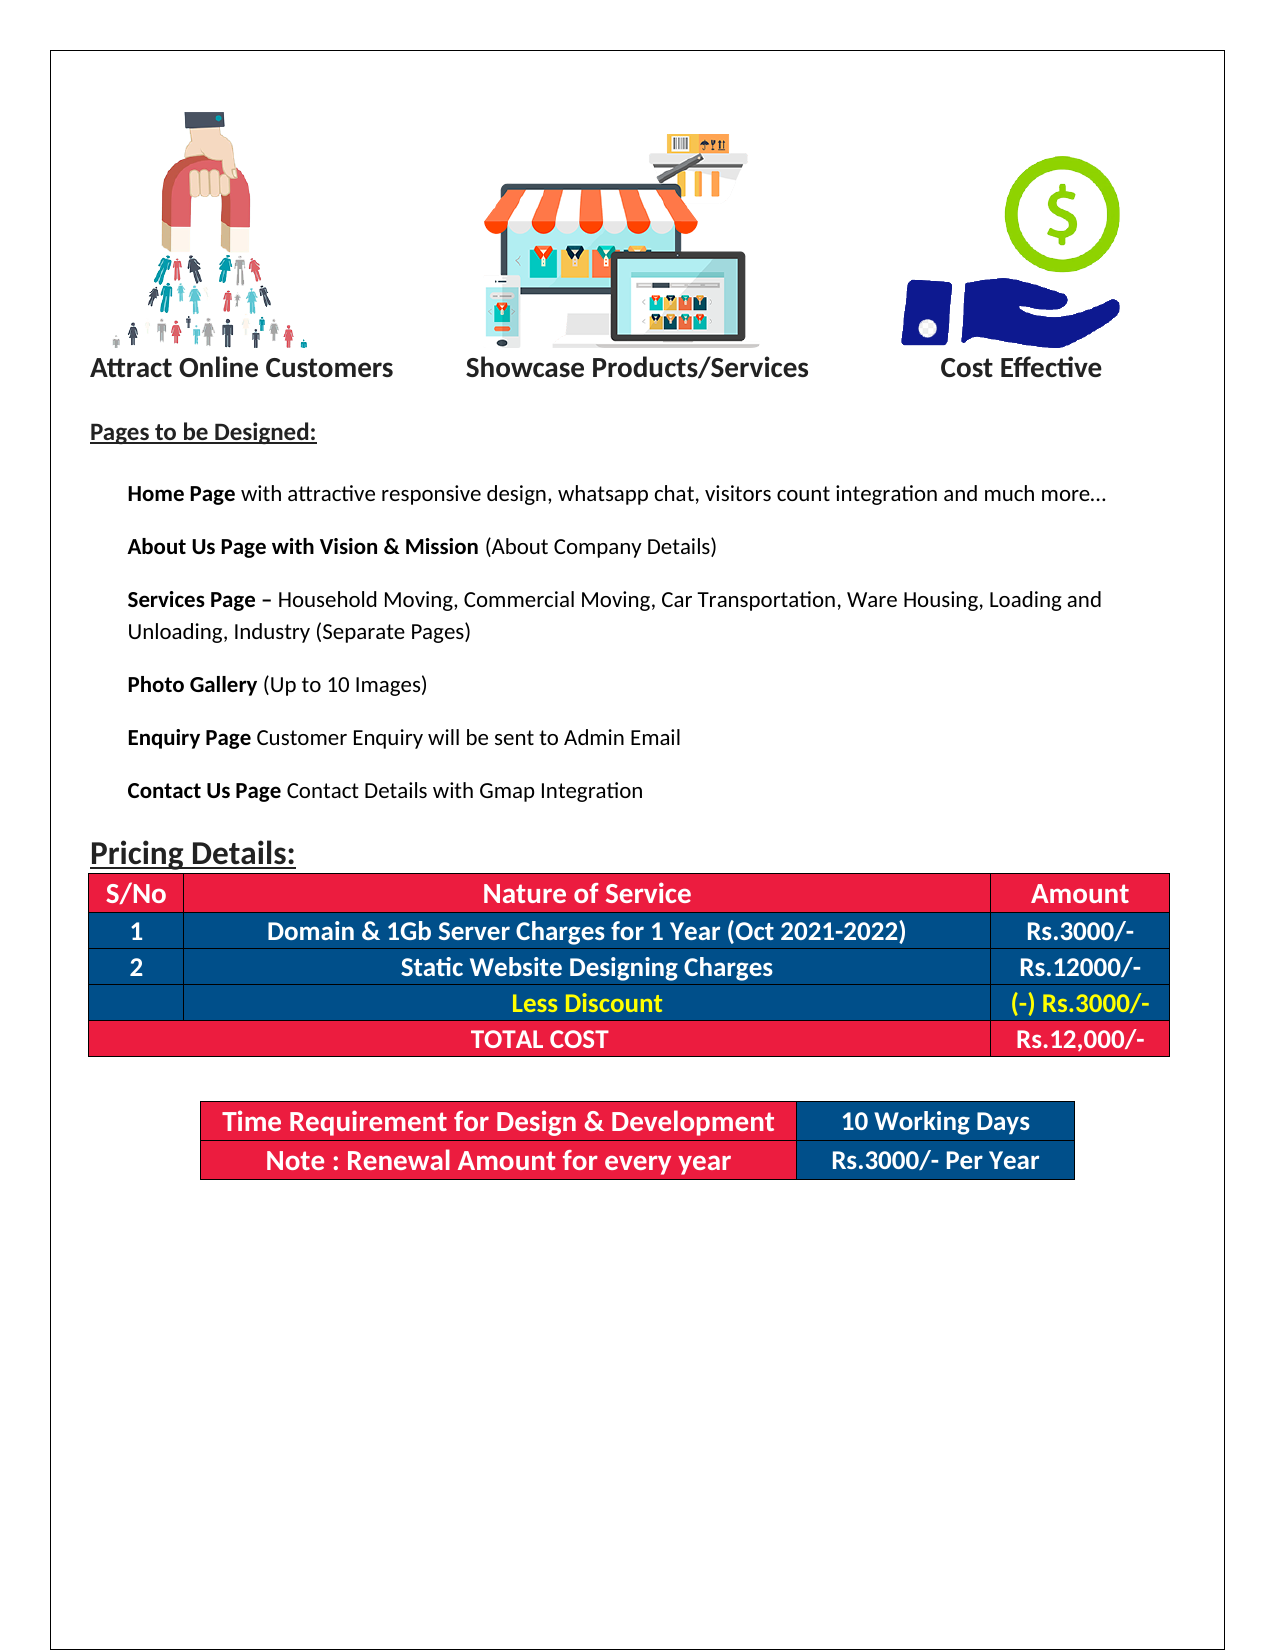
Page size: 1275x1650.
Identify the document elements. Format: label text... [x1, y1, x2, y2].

text Attract Online Customers Showcase Products/Services Cost Effective [90, 349, 1185, 385]
table_cell Static Website Designing Charges [184, 949, 990, 984]
table_cell 1 [89, 913, 183, 948]
table_cell Rs.12000/- [991, 949, 1169, 984]
table_cell [89, 985, 183, 1020]
table_cell Note : Renewal Amount for every year [201, 1141, 796, 1179]
table_cell TOTAL COST [89, 1021, 990, 1056]
text About Us Page with Vision & Mission (About Company Details) [127, 532, 1185, 560]
text Pricing Details: [90, 829, 1185, 873]
text Home Page with attractive responsive design, whatsapp chat, visitors count integration and much more… [127, 479, 1185, 507]
table_header 10 Working Days [797, 1102, 1074, 1140]
table_cell Rs.3000/- Per Year [797, 1141, 1074, 1179]
picture [90, 112, 326, 348]
table_cell Rs.12,000/- [991, 1021, 1169, 1056]
table_cell Rs.3000/- [991, 913, 1169, 948]
table_cell Domain & 1Gb Server Charges for 1 Year (Oct 2021-2022) [184, 913, 990, 948]
text Services Page – Household Moving, Commercial Moving, Car Transportation, Ware Housing, Loading and Unloading, Industry (Separate Pages) [127, 585, 1185, 645]
table_cell (-) Rs.3000/- [991, 985, 1169, 1020]
table_header Nature of Service [184, 874, 990, 912]
table_cell 2 [89, 949, 183, 984]
picture [483, 134, 760, 348]
table_header Time Requirement for Design & Development [201, 1102, 796, 1140]
table_header Amount [991, 874, 1169, 912]
text Enquiry Page Customer Enquiry will be sent to Admin Email [127, 723, 1185, 751]
text Photo Gallery (Up to 10 Images) [127, 670, 1185, 698]
text Pages to be Designed: [90, 416, 1185, 447]
text Contact Us Page Contact Details with Gmap Integration [127, 776, 1185, 804]
table_cell Less Discount [184, 985, 990, 1020]
table_header S/No [89, 874, 183, 912]
picture [901, 156, 1120, 348]
